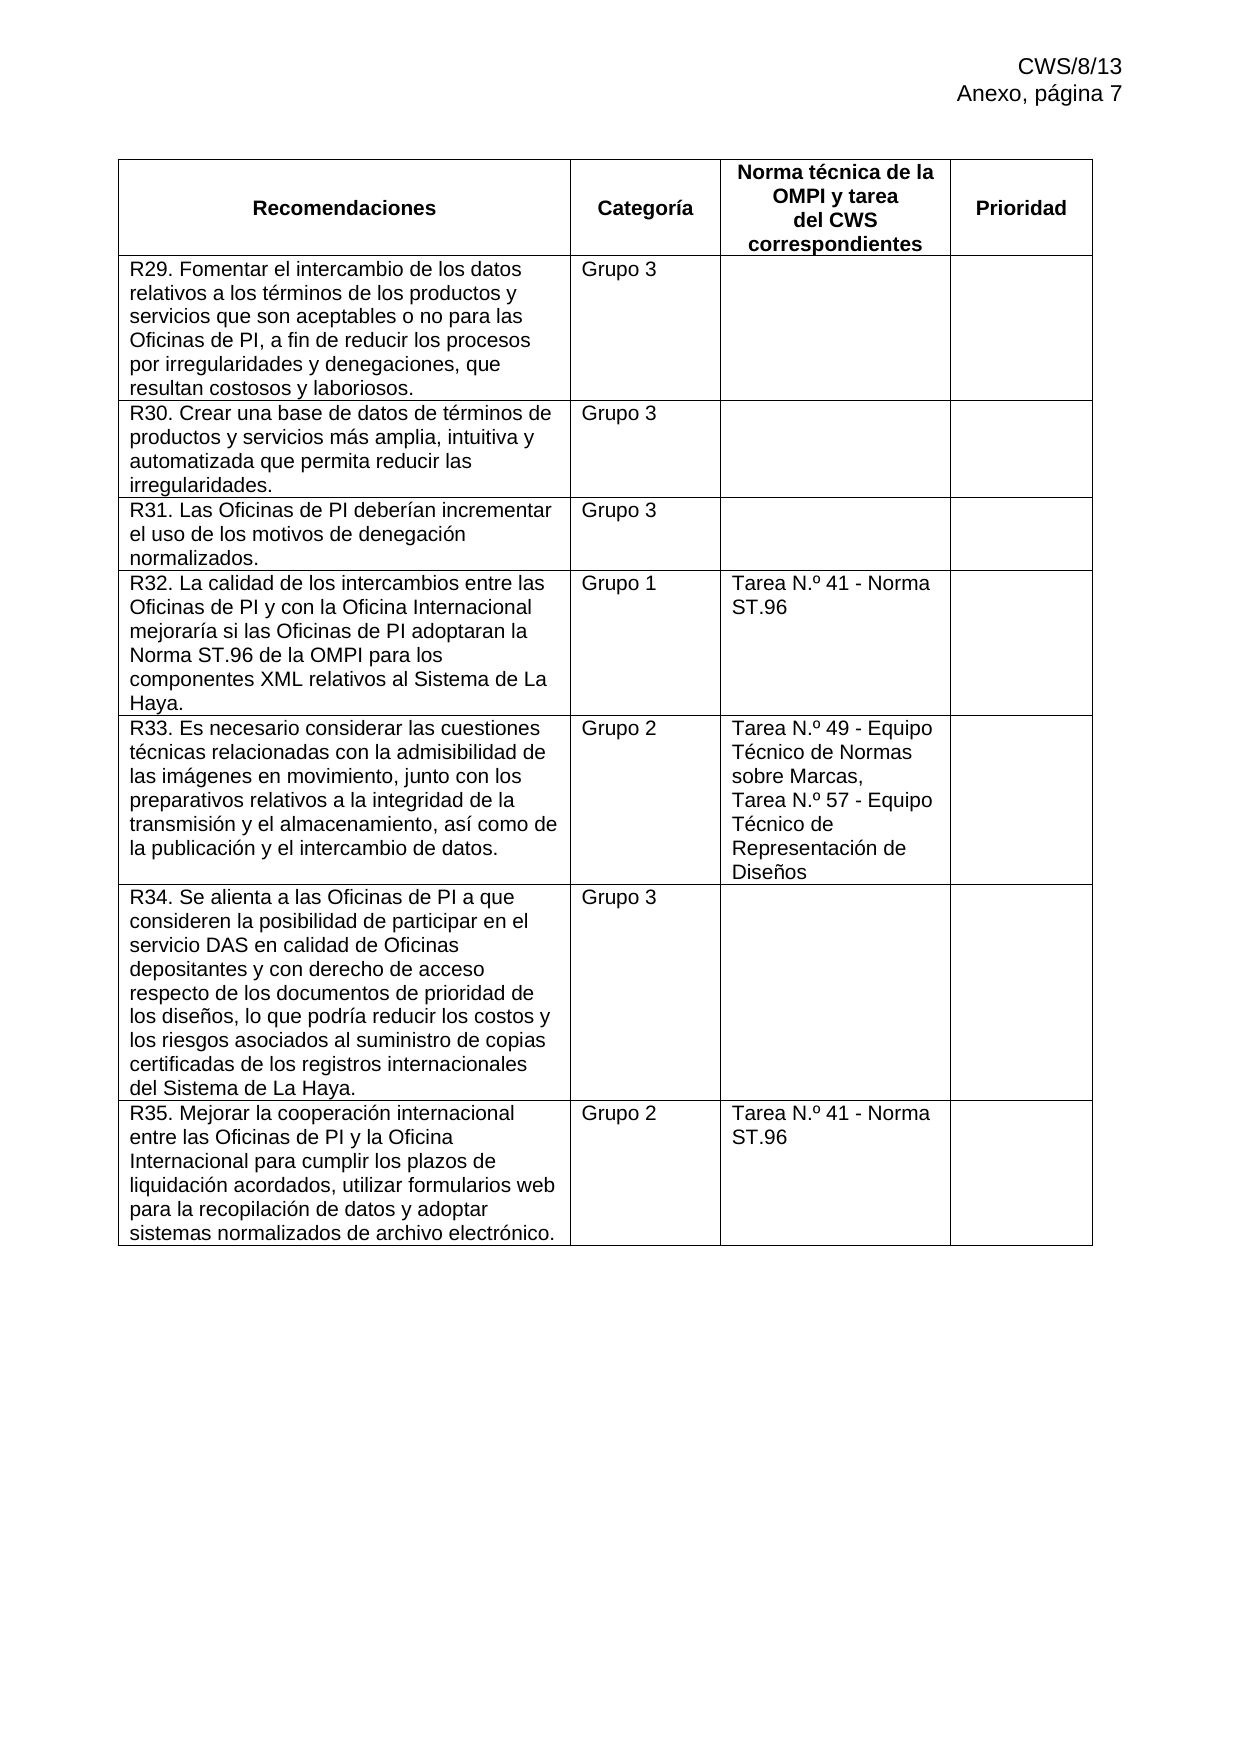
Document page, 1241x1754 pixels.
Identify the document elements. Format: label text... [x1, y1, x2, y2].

table_header Norma técnica de la OMPI y tarea del CWS correspondientes [721, 160, 950, 255]
table_cell [721, 256, 950, 400]
table_cell Tarea N.º 41 - Norma ST.96 [721, 571, 950, 715]
table_cell [721, 401, 950, 497]
table_header Prioridad [951, 160, 1092, 255]
table_header Recomendaciones [119, 160, 570, 255]
table_cell R31. Las Oficinas de PI deberían incrementar el uso de los motivos de denegación normalizados. [119, 498, 570, 570]
table_cell [951, 401, 1092, 497]
table_cell R32. La calidad de los intercambios entre las Oficinas de PI y con la Oficina Internacional mejoraría si las Oficinas de PI adoptaran la Norma ST.96 de la OMPI para los componentes XML relativos al Sistema de La Haya. [119, 571, 570, 715]
table_cell [951, 1101, 1092, 1245]
table_cell [951, 716, 1092, 883]
table_cell R35. Mejorar la cooperación internacional entre las Oficinas de PI y la Oficina Internacional para cumplir los plazos de liquidación acordados, utilizar formularios web para la recopilación de datos y adoptar sistemas normalizados de archivo electrónico. [119, 1101, 570, 1245]
table_cell [721, 498, 950, 570]
table_cell R29. Fomentar el intercambio de los datos relativos a los términos de los productos y servicios que son aceptables o no para las Oficinas de PI, a fin de reducir los procesos por irregularidades y denegaciones, que resultan costosos y laboriosos. [119, 256, 570, 400]
table_cell Grupo 3 [571, 885, 720, 1100]
table_cell [951, 498, 1092, 570]
table_cell Grupo 2 [571, 1101, 720, 1245]
table_cell Grupo 3 [571, 401, 720, 497]
table_cell Grupo 2 [571, 716, 720, 883]
table_cell [951, 885, 1092, 1100]
table_cell [951, 256, 1092, 400]
table_cell R30. Crear una base de datos de términos de productos y servicios más amplia, intuitiva y automatizada que permita reducir las irregularidades. [119, 401, 570, 497]
table_cell Tarea N.º 49 - Equipo Técnico de Normas sobre Marcas, Tarea N.º 57 - Equipo Técnico de Representación de Diseños [721, 716, 950, 883]
table_cell [951, 571, 1092, 715]
table_header Categoría [571, 160, 720, 255]
table_cell Grupo 3 [571, 256, 720, 400]
table_cell Grupo 3 [571, 498, 720, 570]
table_cell Grupo 1 [571, 571, 720, 715]
table_cell R33. Es necesario considerar las cuestiones técnicas relacionadas con la admisibilidad de las imágenes en movimiento, junto con los preparativos relativos a la integridad de la transmisión y el almacenamiento, así como de la publicación y el intercambio de datos. [119, 716, 570, 883]
table_cell R34. Se alienta a las Oficinas de PI a que consideren la posibilidad de participar en el servicio DAS en calidad de Oficinas depositantes y con derecho de acceso respecto de los documentos de prioridad de los diseños, lo que podría reducir los costos y los riesgos asociados al suministro de copias certificadas de los registros internacionales del Sistema de La Haya. [119, 885, 570, 1100]
table_cell [721, 885, 950, 1100]
table_cell Tarea N.º 41 - Norma ST.96 [721, 1101, 950, 1245]
